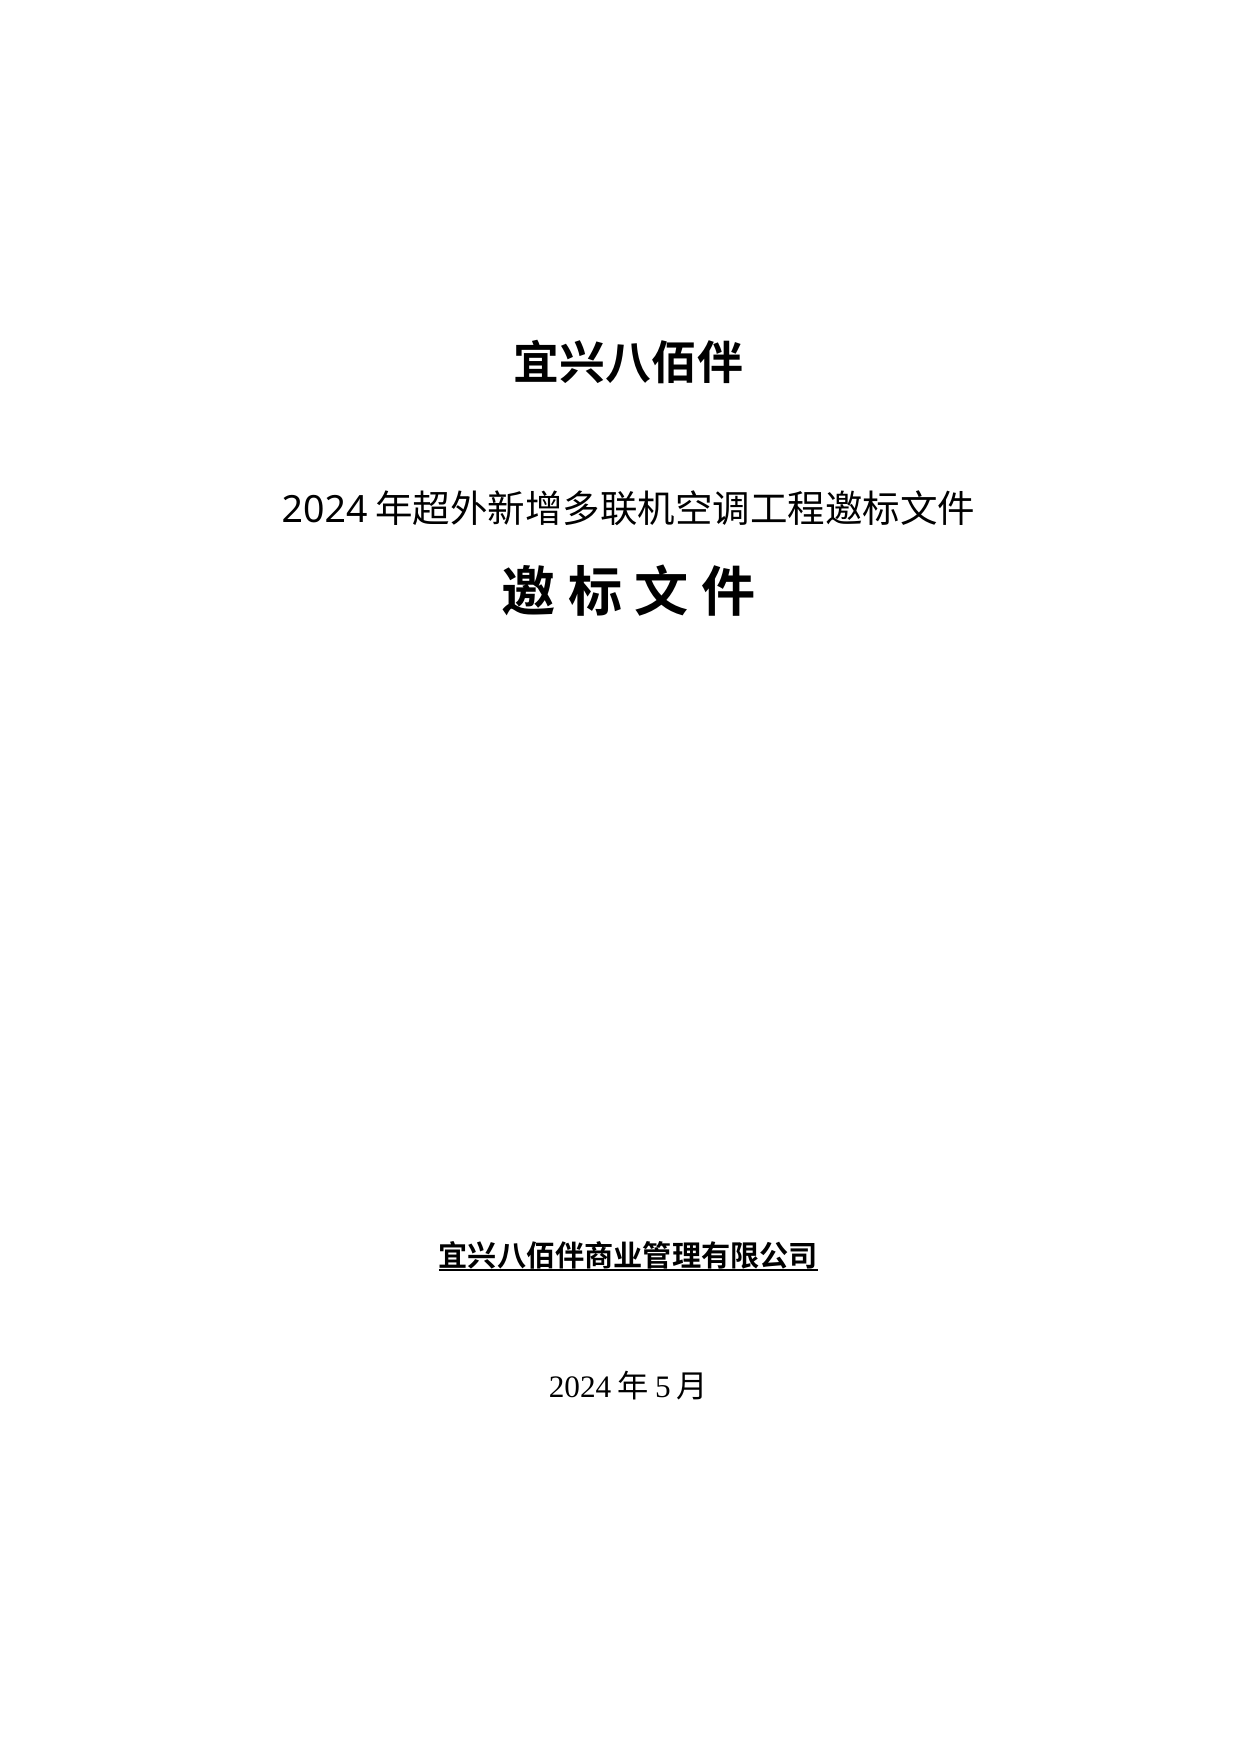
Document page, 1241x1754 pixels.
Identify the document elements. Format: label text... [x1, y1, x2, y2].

text 邀 标 文 件 [131, 539, 1125, 636]
text 2024年超外新增多联机空调工程邀标文件 [131, 474, 1125, 539]
text 宜兴八佰伴商业管理有限公司 [131, 1221, 1125, 1286]
text 宜兴八佰伴 [131, 311, 1125, 409]
text 2024年5月 [131, 1351, 1125, 1416]
